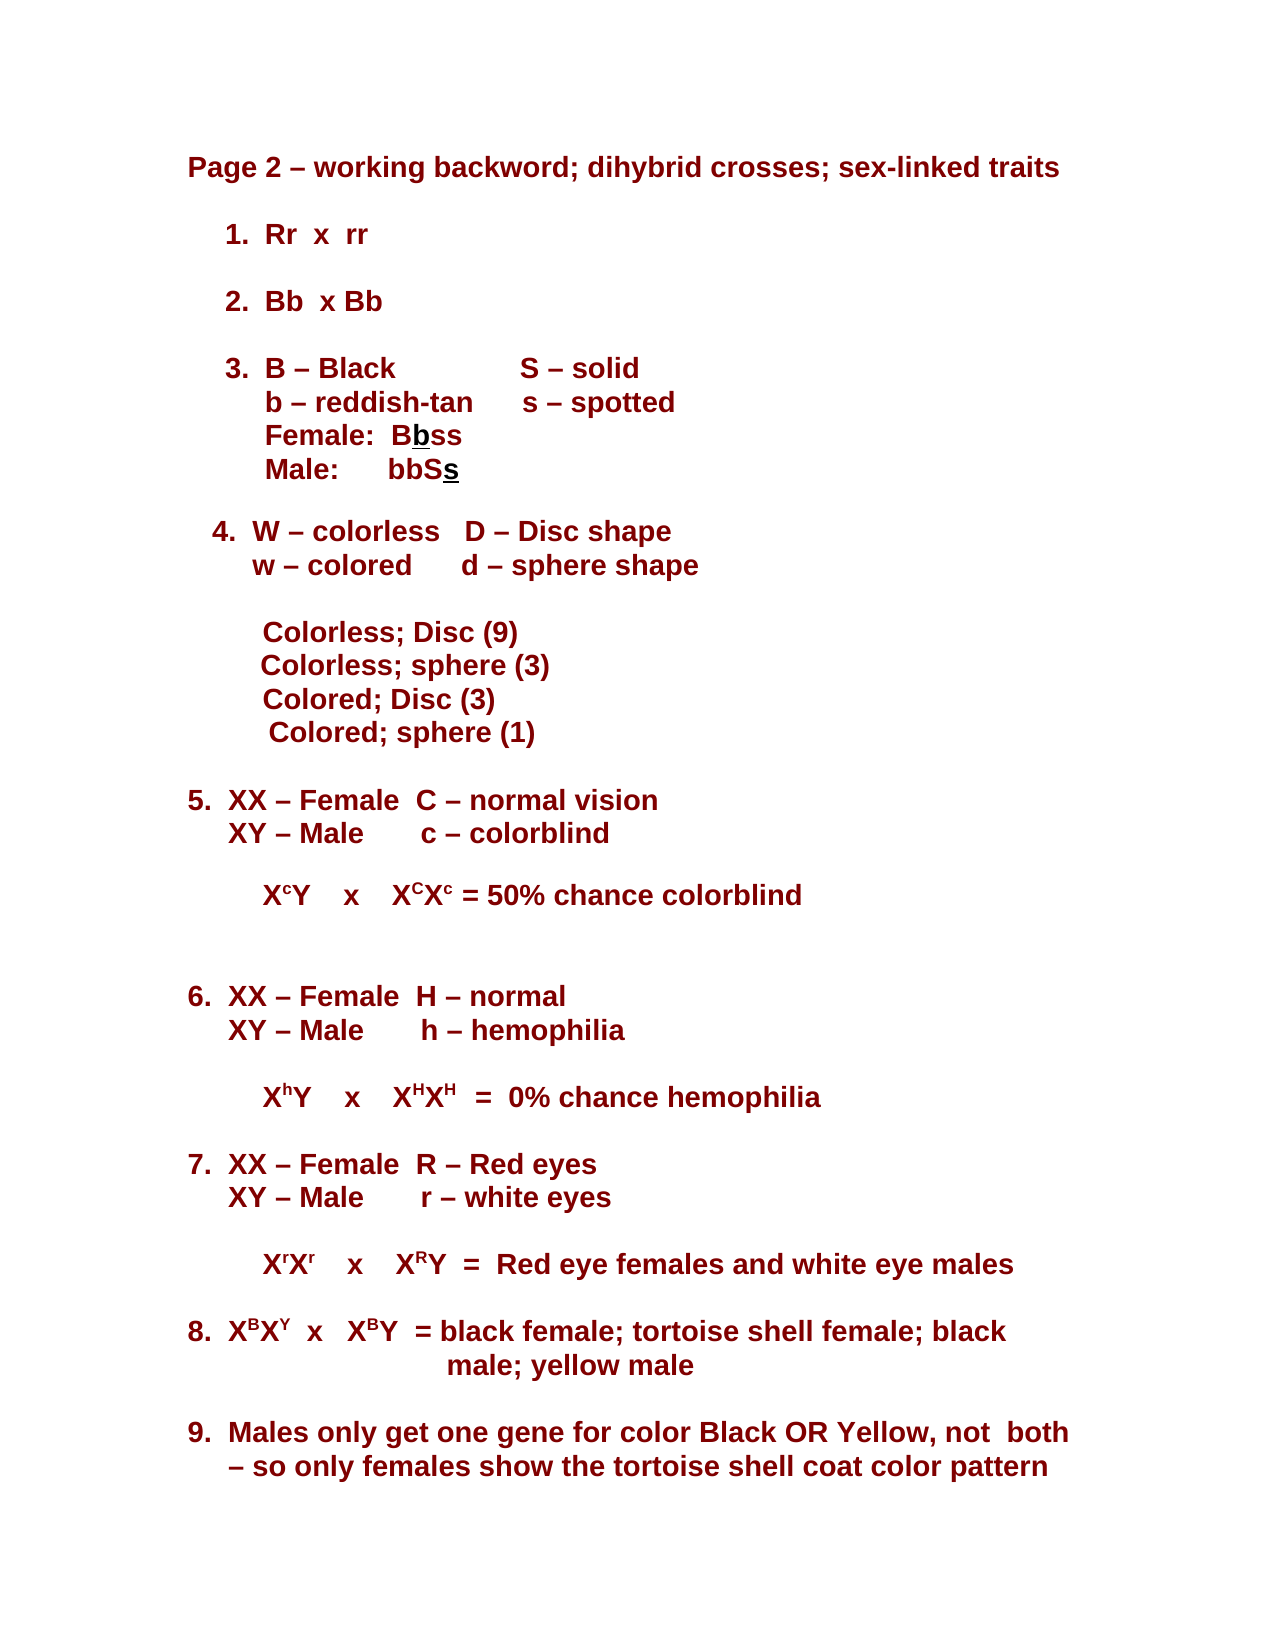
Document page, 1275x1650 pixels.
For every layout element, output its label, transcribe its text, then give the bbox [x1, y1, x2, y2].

text male; yellow male [187, 1348, 1087, 1381]
text XcY x XCXc = 50% chance colorblind [187, 878, 1087, 912]
text 7. XX – Female R – Red eyes [187, 1147, 1087, 1180]
text Page 2 – working backword; dihybrid crosses; sex-linked traits [187, 150, 1087, 183]
text – so only females show the tortoise shell coat color pattern [187, 1448, 1087, 1482]
text w – colored d – sphere shape [187, 548, 1087, 581]
text XY – Male c – colorblind [187, 816, 1087, 849]
list Female: Bbss [264, 418, 1087, 452]
text Colored; sphere (1) [187, 715, 1087, 749]
list b – reddish-tan s – spotted [264, 385, 1087, 418]
text 6. XX – Female H – normal [187, 979, 1087, 1012]
list B – Black S – solid [225, 351, 1087, 385]
text 9. Males only get one gene for color Black OR Yellow, not both [187, 1415, 1087, 1448]
text XY – Male r – white eyes [187, 1180, 1087, 1214]
list Bb x Bb [225, 284, 1087, 318]
text Colored; Disc (3) [187, 682, 1087, 715]
text XY – Male h – hemophilia [187, 1012, 1087, 1046]
text 5. XX – Female C – normal vision [187, 782, 1087, 816]
list Rr x rr [225, 217, 1087, 251]
text XhY x XHXH = 0% chance hemophilia [187, 1079, 1087, 1113]
text XrXr x XRY = Red eye females and white eye males [187, 1247, 1087, 1281]
text Colorless; Disc (9) [187, 615, 1087, 648]
text 4. W – colorless D – Disc shape [187, 514, 1087, 548]
text Colorless; sphere (3) [187, 648, 1087, 682]
text 8. XBXY x XBY = black female; tortoise shell female; black [187, 1314, 1087, 1348]
list Male: bbSs [264, 452, 1087, 485]
